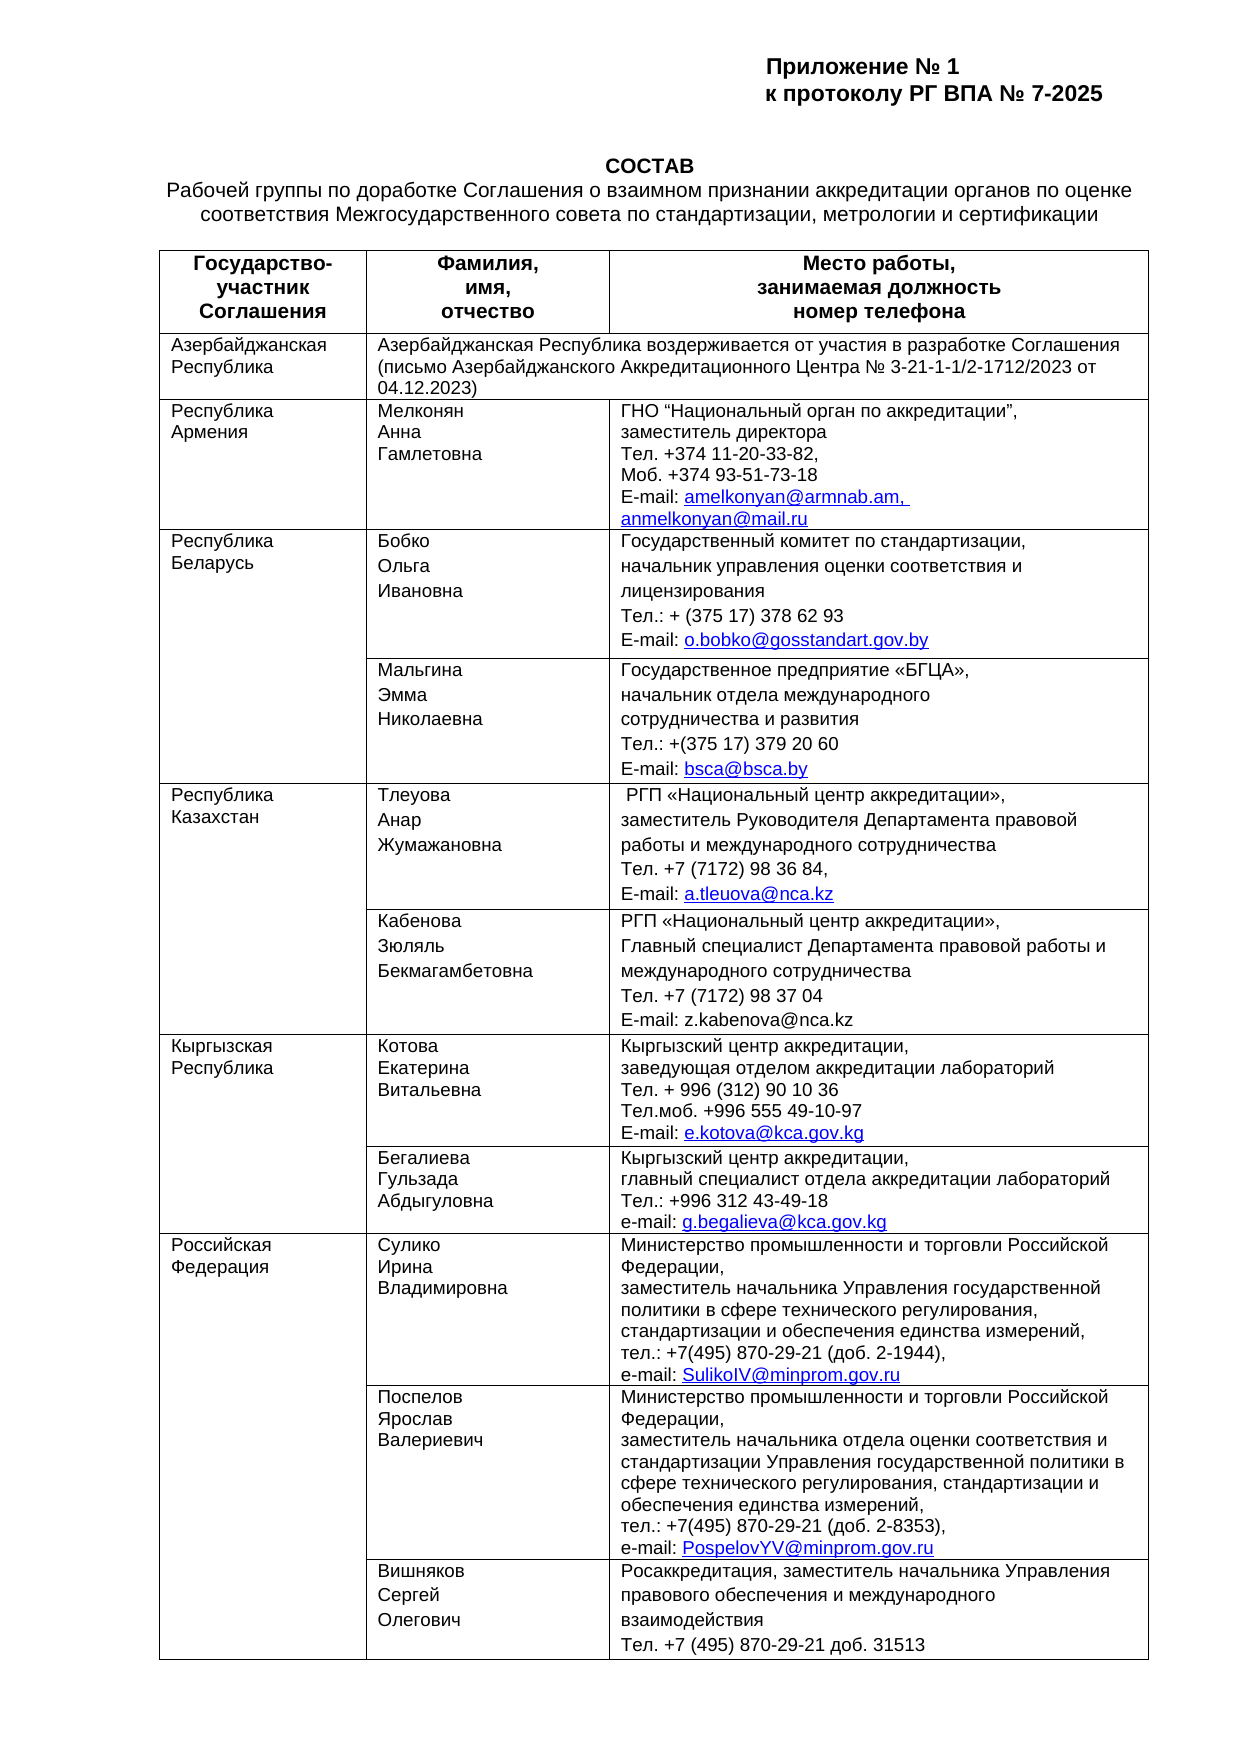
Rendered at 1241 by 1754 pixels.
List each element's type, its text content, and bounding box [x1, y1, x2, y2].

table_cell Министерство промышленности и торговли Российской Федерации, заместитель начальника отдела оценки соответствия и стандартизации Управления государственной политики в сфере технического регулирования, стандартизации и обеспечения единства измерений, тел.: +7(495) 870-29-21 (доб. 2-8353), e-mail: PospelovYV@minprom.gov.ru [610, 1386, 1148, 1558]
table_cell Кыргызский центр аккредитации, главный специалист отдела аккредитации лабораторий Тел.: +996 312 43-49-18 е-mail: g.begalieva@kca.gov.kg [610, 1147, 1148, 1233]
table_cell Республика Беларусь [160, 530, 366, 783]
table_cell Тлеуова Анар Жумажановна [367, 784, 609, 909]
table_cell Котова Екатерина Витальевна [367, 1035, 609, 1146]
table_cell Кабенова Зюляль Бекмагамбетовна [367, 910, 609, 1034]
table_cell ГНО “Национальный орган по аккредитации”, заместитель директора Тел. +374 11-20-33-82, Моб. +374 93-51-73-18 E-mail: amelkonyan@armnab.am, anmelkonyan@mail.ru [610, 400, 1148, 529]
table_cell Сулико Ирина Владимировна [367, 1234, 609, 1385]
table_cell Азербайджанская Республика [160, 334, 366, 398]
text Рабочей группы по доработке Соглашения о взаимном признании аккредитации органов по оценке соответствия Межгосударственного совета по стандартизации, метрологии и сертификации [148, 178, 1152, 226]
table_cell Кыргызский центр аккредитации, заведующая отделом аккредитации лабораторий Тел. + 996 (312) 90 10 36 Тел.моб. +996 555 49-10-97 E-mail: e.kotova@kca.gov.kg [610, 1035, 1148, 1146]
table_cell Мелконян Анна Гамлетовна [367, 400, 609, 529]
table_cell Поспелов Ярослав Валериевич [367, 1386, 609, 1558]
table_cell Республика Армения [160, 400, 366, 529]
table_cell РГП «Национальный центр аккредитации», Главный специалист Департамента правовой работы и международного сотрудничества Тел. +7 (7172) 98 37 04 E-mail: z.kabenova@nca.kz [610, 910, 1148, 1034]
table_cell Государственное предприятие «БГЦА», начальник отдела международного сотрудничества и развития Тел.: +(375 17) 379 20 60 E-mail: bsca@bsca.by [610, 659, 1148, 783]
table_cell Азербайджанская Республика воздерживается от участия в разработке Соглашения (письмо Азербайджанского Аккредитационного Центра № 3-21-1-1/2-1712/2023 от 04.12.2023) [367, 334, 1148, 398]
title СОСТАВ [148, 154, 1152, 178]
table_cell Российская Федерация [160, 1234, 366, 1659]
table_cell Кыргызская Республика [160, 1035, 366, 1233]
table_cell Мальгина Эмма Николаевна [367, 659, 609, 783]
table_cell Вишняков Сергей Олегович [367, 1560, 609, 1659]
table_cell Государственный комитет по стандартизации, начальник управления оценки соответствия и лицензирования Тел.: + (375 17) 378 62 93 E-mail: o.bobko@gosstandart.gov.by [610, 530, 1148, 657]
table_header Фамилия, имя, отчество [367, 251, 609, 333]
table_header Государство-участник Соглашения [160, 251, 366, 333]
table_cell Бобко Ольга Ивановна [367, 530, 609, 657]
table_header Место работы, занимаемая должность номер телефона [610, 251, 1148, 333]
table_cell Бегалиева Гульзада Абдыгуловна [367, 1147, 609, 1233]
table_cell Республика Казахстан [160, 784, 366, 1034]
table_cell РГП «Национальный центр аккредитации», заместитель Руководителя Департамента правовой работы и международного сотрудничества Тел. +7 (7172) 98 36 84, E-mail: a.tleuova@nca.kz [610, 784, 1148, 909]
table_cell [610, 1560, 1148, 1659]
table_cell Министерство промышленности и торговли Российской Федерации, заместитель начальника Управления государственной политики в сфере технического регулирования, стандартизации и обеспечения единства измерений, тел.: +7(495) 870-29-21 (доб. 2-1944), e-mail: SulikoIV@minprom.gov.ru [610, 1234, 1148, 1385]
